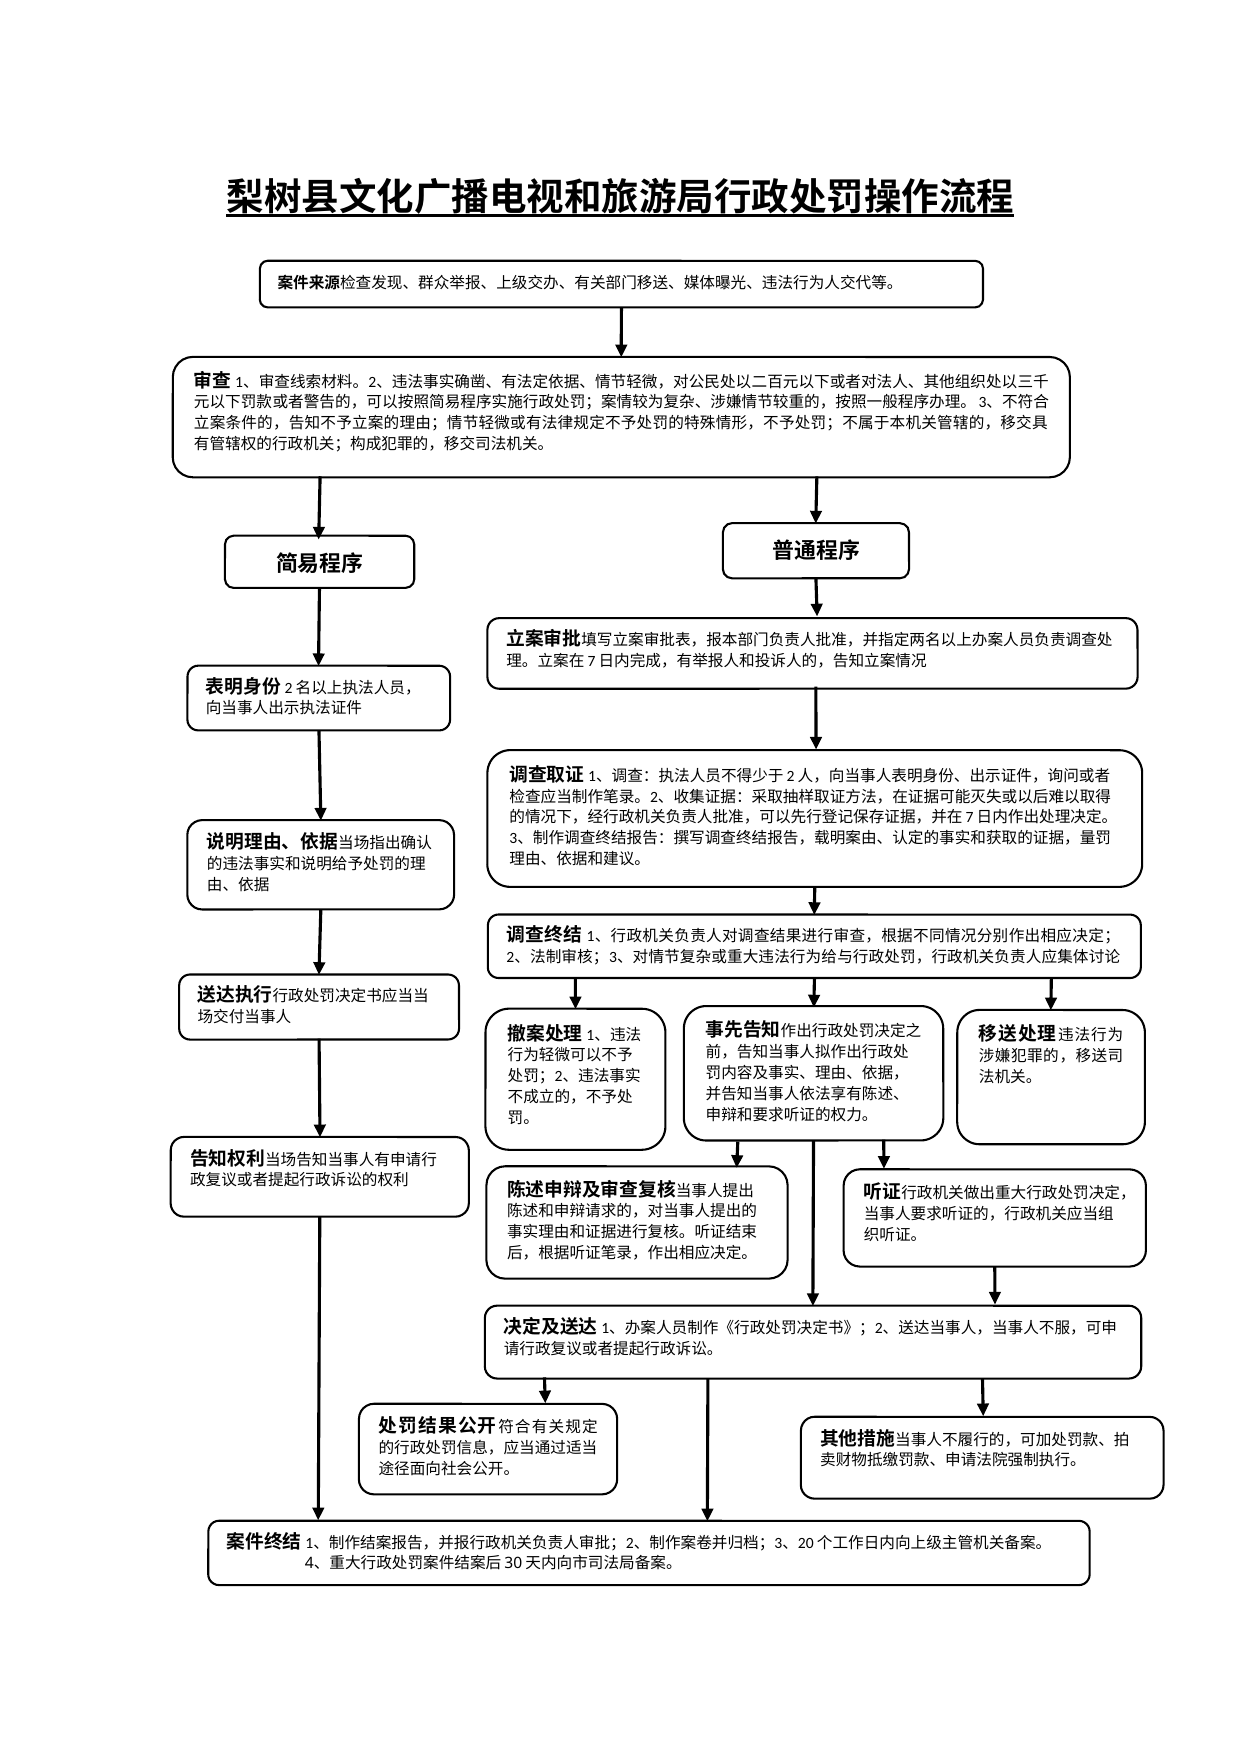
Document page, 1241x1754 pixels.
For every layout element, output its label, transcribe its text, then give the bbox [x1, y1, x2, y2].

text 梨树县文化广播电视和旅游局行政处罚操作流程 [187, 162, 1053, 227]
